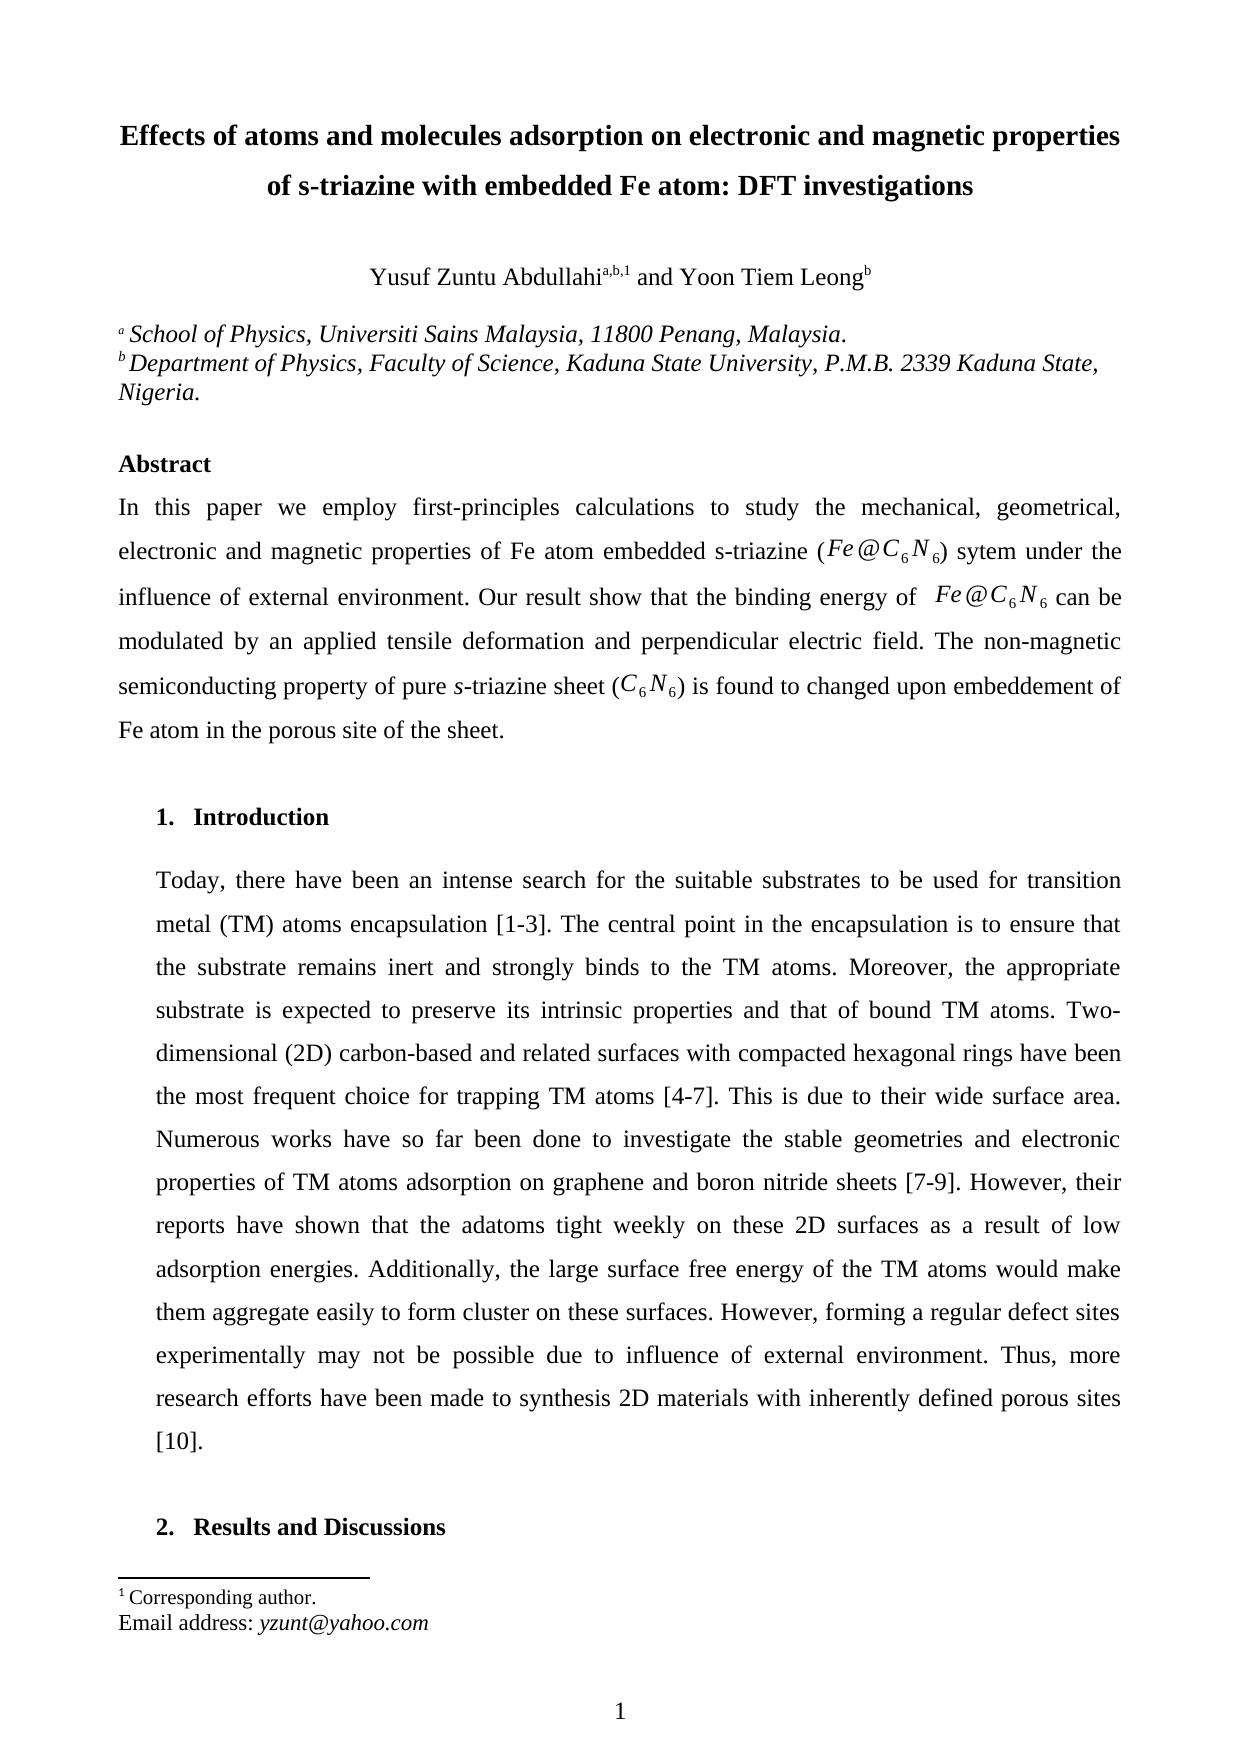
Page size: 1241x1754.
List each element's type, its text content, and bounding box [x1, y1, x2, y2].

list Abstract [118, 449, 1122, 477]
text a School of Physics, Universiti Sains Malaysia, 11800 Penang, Malaysia. [118, 319, 1122, 348]
list In this paper we employ first-principles calculations to study the mechanical, geometrical, electronic and magnetic properties of Fe atom embedded s-triazine () sytem under the influence of external environment. Our result show that the binding energy of can be modulated by an applied tensile deformation and perpendicular electric field. The non-magnetic semiconducting property of pure s-triazine sheet () is found to changed upon embeddement of Fe atom in the porous site of the sheet. [118, 492, 1122, 744]
text Effects of atoms and molecules adsorption on electronic and magnetic properties of s-triazine with embedded Fe atom: DFT investigations [118, 118, 1122, 202]
text Today, there have been an intense search for the suitable substrates to be used for transition metal (TM) atoms encapsulation [1-3]. The central point in the encapsulation is to ensure that the substrate remains inert and strongly binds to the TM atoms. Moreover, the appropriate substrate is expected to preserve its intrinsic properties and that of bound TM atoms. Two-dimensional (2D) carbon-based and related surfaces with compacted hexagonal rings have been the most frequent choice for trapping TM atoms [4-7]. This is due to their wide surface area. Numerous works have so far been done to investigate the stable geometries and electronic properties of TM atoms adsorption on graphene and boron nitride sheets [7-9]. However, their reports have shown that the adatoms tight weekly on these 2D surfaces as a result of low adsorption energies. Additionally, the large surface free energy of the TM atoms would make them aggregate easily to form cluster on these surfaces. However, forming a regular defect sites experimentally may not be possible due to influence of external environment. Thus, more research efforts have been made to synthesis 2D materials with inherently defined porous sites [10]. [156, 866, 1122, 1455]
list Results and Discussions [156, 1512, 1122, 1541]
text b Department of Physics, Faculty of Science, Kaduna State University, P.M.B. 2339 Kaduna State, Nigeria. [118, 348, 1122, 406]
text Yusuf Zuntu Abdullahia,b, and Yoon Tiem Leongb [118, 262, 1122, 291]
list Introduction [156, 802, 1122, 830]
